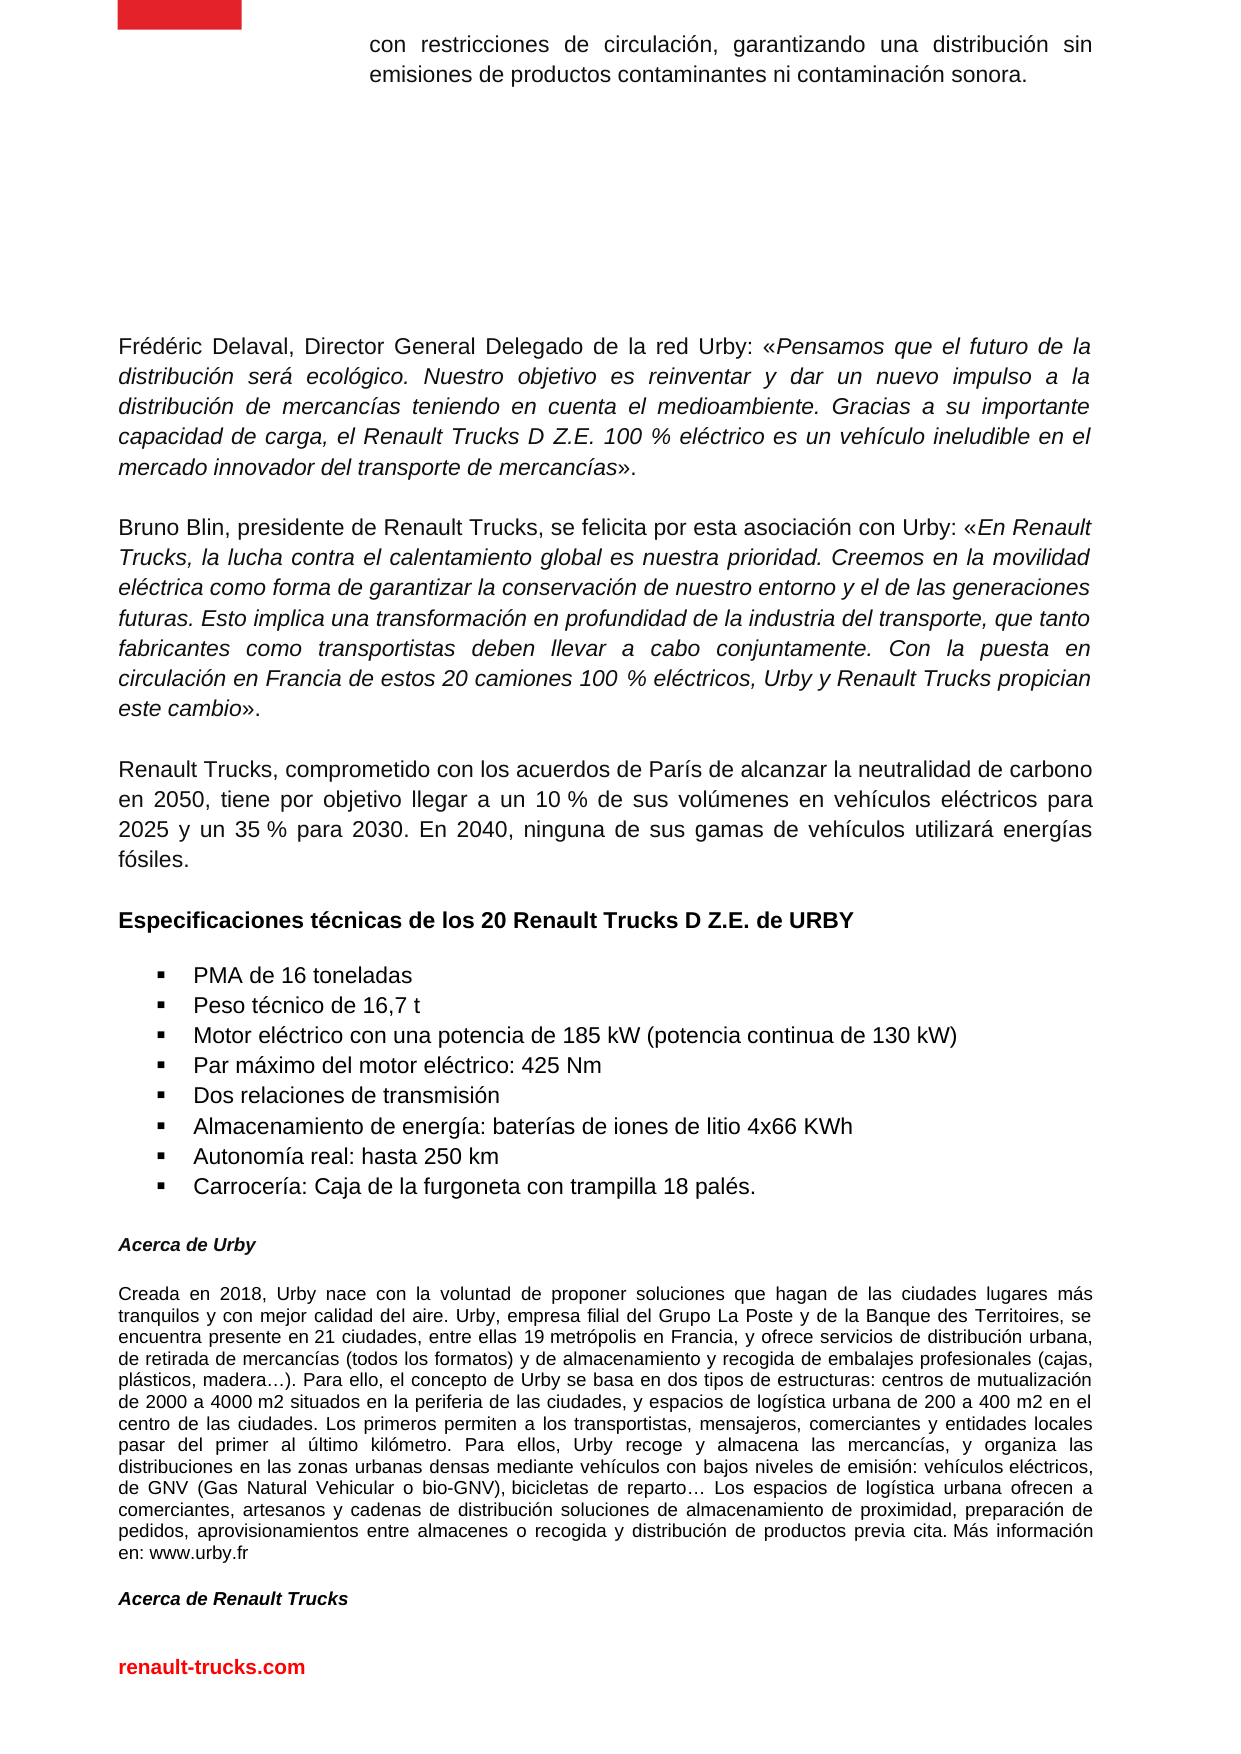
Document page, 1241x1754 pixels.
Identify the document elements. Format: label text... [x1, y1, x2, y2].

list Carrocería: Caja de la furgoneta con trampilla 18 palés. [156, 1173, 1093, 1199]
text Renault Trucks, comprometido con los acuerdos de París de alcanzar la neutralidad de carbono en 2050, tiene por objetivo llegar a un 10 % de sus volúmenes en vehículos eléctricos para 2025 y un 35 % para 2030. En 2040, ninguna de sus gamas de vehículos utilizará energías fósiles. [118, 756, 1093, 872]
text Acerca de Renault Trucks [118, 1588, 1093, 1610]
text Acerca de Urby [118, 1233, 1093, 1255]
list Peso técnico de 16,7 t [156, 992, 1093, 1018]
list Dos relaciones de transmisión [156, 1082, 1093, 1109]
text Creada en 2018, Urby nace con la voluntad de proponer soluciones que hagan de las ciudades lugares más tranquilos y con mejor calidad del aire. Urby, empresa filial del Grupo La Poste y de la Banque des Territoires, se encuentra presente en 21 ciudades, entre ellas 19 metrópolis en Francia, y ofrece servicios de distribución urbana, de retirada de mercancías (todos los formatos) y de almacenamiento y recogida de embalajes profesionales (cajas, plásticos, madera…). Para ello, el concepto de Urby se basa en dos tipos de estructuras: centros de mutualización de 2000 a 4000 m2 situados en la periferia de las ciudades, y espacios de logística urbana de 200 a 400 m2 en el centro de las ciudades. Los primeros permiten a los transportistas, mensajeros, comerciantes y entidades locales pasar del primer al último kilómetro. Para ellos, Urby recoge y almacena las mercancías, y organiza las distribuciones en las zonas urbanas densas mediante vehículos con bajos niveles de emisión: vehículos eléctricos, de GNV (Gas Natural Vehicular o bio-GNV), bicicletas de reparto… Los espacios de logística urbana ofrecen a comerciantes, artesanos y cadenas de distribución soluciones de almacenamiento de proximidad, preparación de pedidos, aprovisionamientos entre almacenes o recogida y distribución de productos previa cita. Más información en: www.urby.fr [118, 1283, 1093, 1563]
text Bruno Blin, presidente de Renault Trucks, se felicita por esta asociación con Urby: «En Renault Trucks, la lucha contra el calentamiento global es nuestra prioridad. Creemos en la movilidad eléctrica como forma de garantizar la conservación de nuestro entorno y el de las generaciones futuras. Esto implica una transformación en profundidad de la industria del transporte, que tanto fabricantes como transportistas deben llevar a cabo conjuntamente. Con la puesta en circulación en Francia de estos 20 camiones 100 % eléctricos, Urby y Renault Trucks propician este cambio». [118, 514, 1093, 721]
text Frédéric Delaval, Director General Delegado de la red Urby: «Pensamos que el futuro de la distribución será ecológico. Nuestro objetivo es reinventar y dar un nuevo impulso a la distribución de mercancías teniendo en cuenta el medioambiente. Gracias a su importante capacidad de carga, el Renault Trucks D Z.E. 100 % eléctrico es un vehículo ineludible en el mercado innovador del transporte de mercancías». [118, 333, 1093, 480]
list Almacenamiento de energía: baterías de iones de litio 4x66 KWh [156, 1113, 1093, 1139]
text Especificaciones técnicas de los 20 Renault Trucks D Z.E. de URBY [118, 907, 1093, 933]
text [369, 31, 1093, 87]
list Autonomía real: hasta 250 km [156, 1143, 1093, 1169]
list PMA de 16 toneladas [156, 962, 1093, 988]
list Motor eléctrico con una potencia de 185 kW (potencia continua de 130 kW) [156, 1022, 1093, 1048]
list Par máximo del motor eléctrico: 425 Nm [156, 1052, 1093, 1078]
